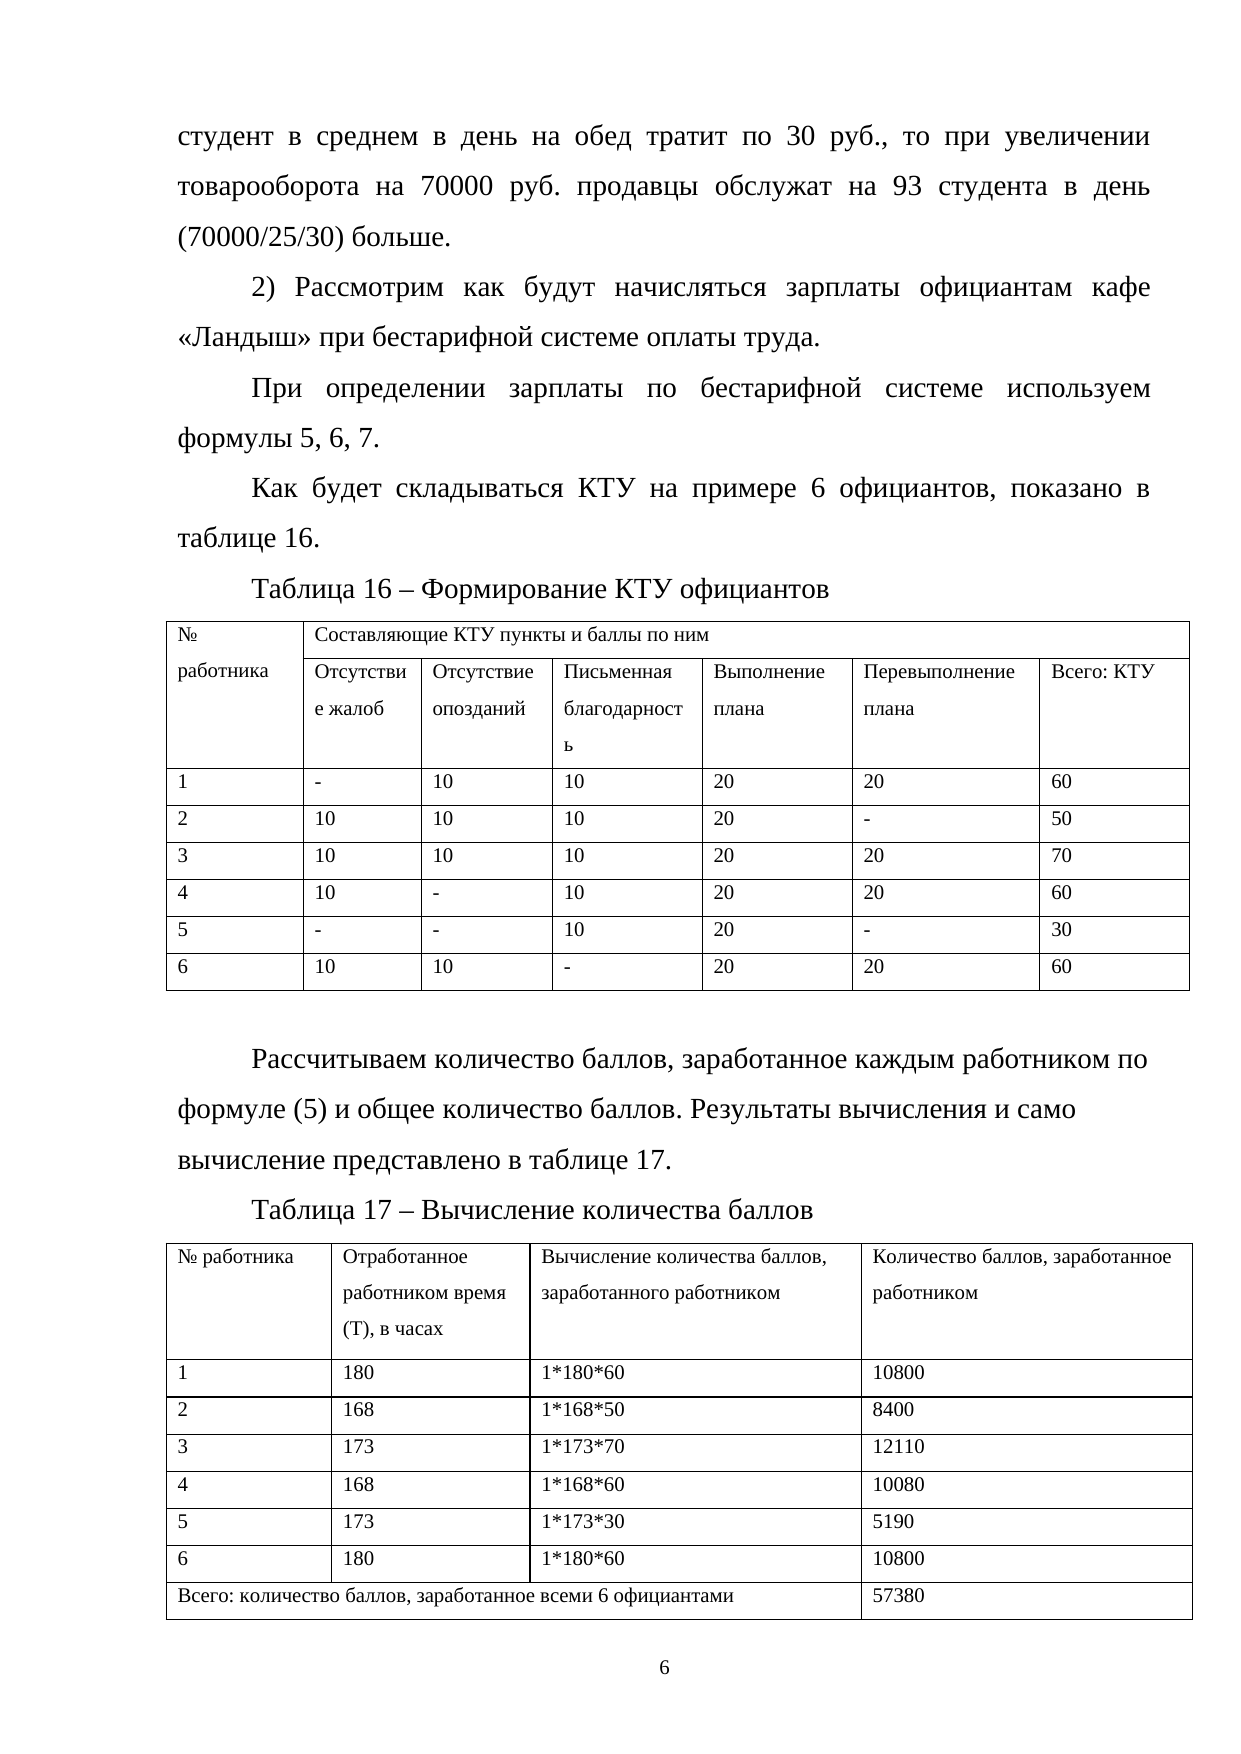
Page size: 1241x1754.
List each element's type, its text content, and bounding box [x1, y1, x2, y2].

table_header Количество баллов, заработанное работником [862, 1244, 1192, 1359]
table_header Составляющие КТУ пункты и баллы по ним [304, 622, 1189, 658]
table_cell 20 [853, 880, 1039, 916]
table_cell - [553, 954, 702, 990]
table_cell 10 [422, 806, 552, 842]
table_cell 50 [1040, 806, 1189, 842]
table_cell 5 [167, 1509, 331, 1545]
table_cell 10 [422, 769, 552, 804]
table_cell - [304, 769, 421, 804]
table_cell 20 [853, 769, 1039, 804]
table_cell 12110 [862, 1435, 1192, 1471]
table_cell 6 [167, 954, 303, 990]
table_cell 10 [422, 843, 552, 879]
table_cell 20 [853, 954, 1039, 990]
table_cell 10 [553, 880, 702, 916]
table_cell 20 [703, 843, 852, 879]
table_cell 20 [853, 843, 1039, 879]
table_cell 10 [304, 806, 421, 842]
table_cell 20 [703, 806, 852, 842]
table_cell Всего: количество баллов, заработанное всеми 6 официантами [167, 1583, 861, 1619]
table_header Отработанное работником время (Т), в часах [332, 1244, 529, 1359]
table_cell Выполнение плана [703, 659, 852, 767]
table_cell 20 [703, 769, 852, 804]
table_cell - [304, 917, 421, 953]
table_cell 10 [553, 917, 702, 953]
text Как будет складываться КТУ на примере 6 официантов, показано в таблице 16. [177, 470, 1152, 554]
table_header № работника [167, 1244, 331, 1359]
table_cell Всего: КТУ [1040, 659, 1189, 767]
table_cell 1*173*70 [531, 1435, 861, 1471]
table_cell Отсутствие жалоб [304, 659, 421, 767]
table_cell 20 [703, 917, 852, 953]
table_cell 10800 [862, 1546, 1192, 1582]
table_cell Письменная благодарность [553, 659, 702, 767]
table_cell Отсутствие опозданий [422, 659, 552, 767]
table_cell 10 [304, 843, 421, 879]
table_header Вычисление количества баллов, заработанного работником [531, 1244, 861, 1359]
table_cell 10 [553, 769, 702, 804]
table_cell 2 [167, 1398, 331, 1433]
text 2) Рассмотрим как будут начисляться зарплаты официантам кафе «Ландыш» при бестарифной системе оплаты труда. [177, 269, 1152, 353]
table_cell 1*173*30 [531, 1509, 861, 1545]
table_cell 5 [167, 917, 303, 953]
table_cell 4 [167, 880, 303, 916]
table_cell 8400 [862, 1398, 1192, 1433]
table_cell 180 [332, 1360, 529, 1396]
table_cell 173 [332, 1435, 529, 1471]
text Таблица 17 – Вычисление количества баллов [177, 1192, 1152, 1226]
table_cell 1*180*60 [531, 1546, 861, 1582]
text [177, 118, 1152, 252]
table_header № работника [167, 622, 303, 767]
text Таблица 16 – Формирование КТУ официантов [177, 571, 1152, 604]
table_cell 1*168*60 [531, 1472, 861, 1508]
table_cell 30 [1040, 917, 1189, 953]
table_cell 1 [167, 1360, 331, 1396]
table_cell 10 [304, 954, 421, 990]
table_cell 57380 [862, 1583, 1192, 1619]
table_cell 1 [167, 769, 303, 804]
table_cell 2 [167, 806, 303, 842]
table_cell 4 [167, 1472, 331, 1508]
table_cell 70 [1040, 843, 1189, 879]
table_cell 60 [1040, 880, 1189, 916]
table_cell 6 [167, 1546, 331, 1582]
table_cell - [853, 917, 1039, 953]
table_cell - [422, 880, 552, 916]
table_cell 20 [703, 880, 852, 916]
table_cell 10 [553, 843, 702, 879]
table_cell 173 [332, 1509, 529, 1545]
table_cell 1*180*60 [531, 1360, 861, 1396]
table_cell Перевыполнение плана [853, 659, 1039, 767]
table_cell 10 [422, 954, 552, 990]
table_cell 180 [332, 1546, 529, 1582]
table_cell 20 [703, 954, 852, 990]
table_cell 3 [167, 1435, 331, 1471]
table_cell - [853, 806, 1039, 842]
table_cell 5190 [862, 1509, 1192, 1545]
table_cell 10080 [862, 1472, 1192, 1508]
table_cell 1*168*50 [531, 1398, 861, 1433]
table_cell 3 [167, 843, 303, 879]
table_cell 10 [304, 880, 421, 916]
table_cell 168 [332, 1398, 529, 1433]
table_cell 10800 [862, 1360, 1192, 1396]
table_cell 60 [1040, 769, 1189, 804]
text Рассчитываем количество баллов, заработанное каждым работником по формуле (5) и общее количество баллов. Результаты вычисления и само вычисление представлено в таблице 17. [177, 1041, 1152, 1176]
text При определении зарплаты по бестарифной системе используем формулы 5, 6, 7. [177, 370, 1152, 453]
table_cell - [422, 917, 552, 953]
table_cell 60 [1040, 954, 1189, 990]
table_cell 10 [553, 806, 702, 842]
table_cell 168 [332, 1472, 529, 1508]
